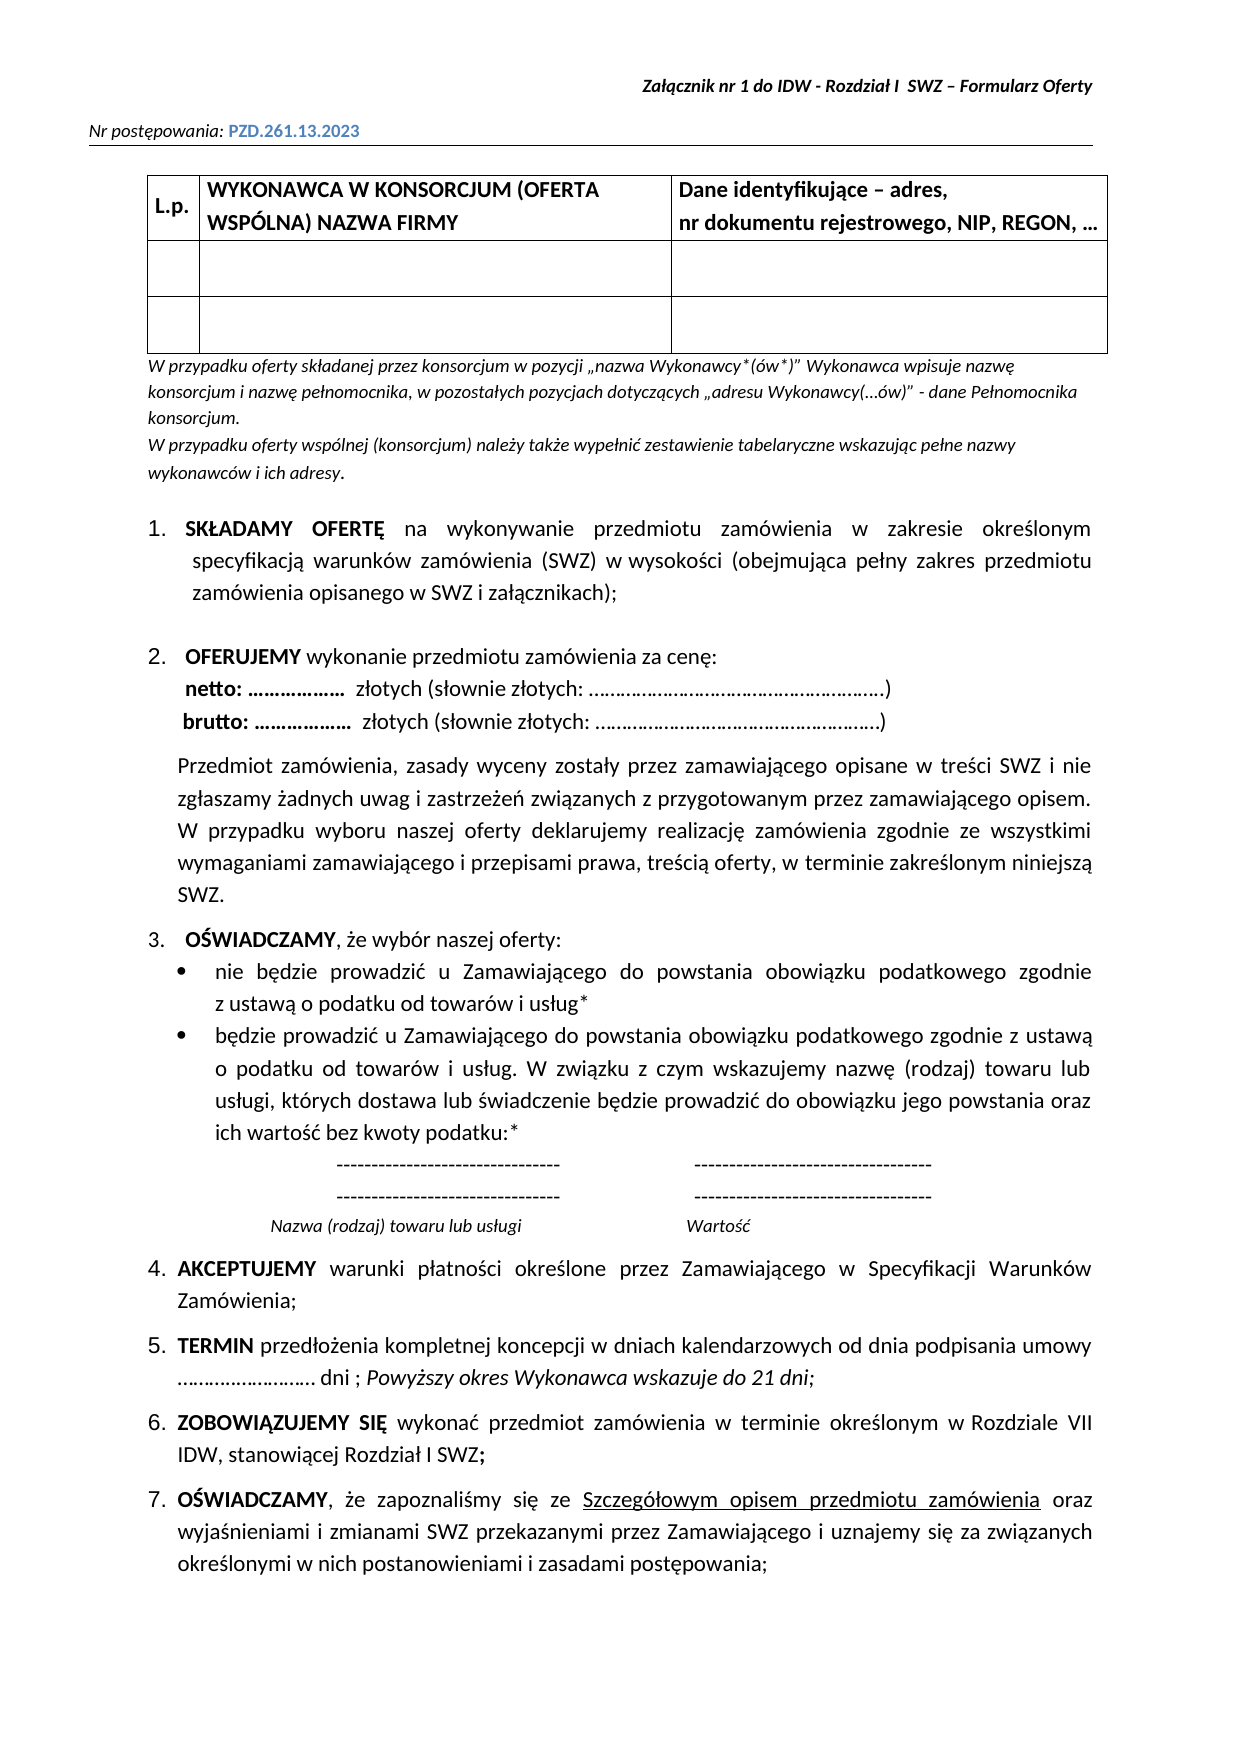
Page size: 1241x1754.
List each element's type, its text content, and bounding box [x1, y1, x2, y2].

table_cell [148, 297, 199, 353]
list AKCEPTUJEMY warunki płatności określone przez Zamawiającego w Specyfikacji Warunków Zamówienia; [148, 1254, 1093, 1314]
list OŚWIADCZAMY, że wybór naszej oferty: [148, 925, 1093, 953]
list będzie prowadzić u Zamawiającego do powstania obowiązku podatkowego zgodnie z ustawą o podatku od towarów i usług. W związku z czym wskazujemy nazwę (rodzaj) towaru lub usługi, których dostawa lub świadczenie będzie prowadzić do obowiązku jego powstania oraz ich wartość bez kwoty podatku:* [177, 1021, 1093, 1146]
table_header L.p. [148, 176, 199, 240]
list OFERUJEMY wykonanie przedmiotu zamówienia za cenę: [148, 642, 1093, 670]
text -------------------------------- ---------------------------------- [177, 1182, 1093, 1210]
table_cell [200, 297, 671, 353]
text -------------------------------- ---------------------------------- [177, 1150, 1093, 1178]
list ZOBOWIĄZUJEMY SIĘ wykonać przedmiot zamówienia w terminie określonym w Rozdziale VII IDW, stanowiącej Rozdział I SWZ; [148, 1408, 1093, 1468]
table_header WYKONAWCA W KONSORCJUM (OFERTA WSPÓLNA) NAZWA FIRMY [200, 176, 671, 240]
list SKŁADAMY OFERTĘ na wykonywanie przedmiotu zamówienia w zakresie określonym specyfikacją warunków zamówienia (SWZ) w wysokości (obejmująca pełny zakres przedmiotu zamówienia opisanego w SWZ i załącznikach); [148, 514, 1093, 606]
list OŚWIADCZAMY, że zapoznaliśmy się ze Szczegółowym opisem przedmiotu zamówienia oraz wyjaśnieniami i zmianami SWZ przekazanymi przez Zamawiającego i uznajemy się za związanych określonymi w nich postanowieniami i zasadami postępowania; [148, 1485, 1093, 1577]
text netto: ……………… złotych (słownie złotych: ………………………………………………..) [148, 674, 1093, 703]
text Przedmiot zamówienia, zasady wyceny zostały przez zamawiającego opisane w treści SWZ i nie zgłaszamy żadnych uwag i zastrzeżeń związanych z przygotowanym przez zamawiającego opisem. W przypadku wyboru naszej oferty deklarujemy realizację zamówienia zgodnie ze wszystkimi wymaganiami zamawiającego i przepisami prawa, treścią oferty, w terminie zakreślonym niniejszą SWZ. [177, 751, 1093, 908]
table_header Dane identyfikujące – adres, nr dokumentu rejestrowego, NIP, REGON, … [672, 176, 1107, 240]
text Nazwa (rodzaj) towaru lub usługi Wartość [177, 1214, 1093, 1237]
text W przypadku oferty wspólnej (konsorcjum) należy także wypełnić zestawienie tabelaryczne wskazując pełne nazwy wykonawców i ich adresy. [148, 433, 1093, 485]
text W przypadku oferty składanej przez konsorcjum w pozycji „nazwa Wykonawcy*(ów*)” Wykonawca wpisuje nazwę konsorcjum i nazwę pełnomocnika, w pozostałych pozycjach dotyczących „adresu Wykonawcy(…ów)” - dane Pełnomocnika konsorcjum. [148, 354, 1093, 429]
list nie będzie prowadzić u Zamawiającego do powstania obowiązku podatkowego zgodnie z ustawą o podatku od towarów i usług* [177, 957, 1093, 1017]
table_cell [148, 241, 199, 296]
text brutto: ……………… złotych (słownie złotych: ………………………………………………) [177, 707, 1093, 735]
table_cell [672, 241, 1107, 296]
table_cell [200, 241, 671, 296]
list TERMIN przedłożenia kompletnej koncepcji w dniach kalendarzowych od dnia podpisania umowy ………..…………… dni ; Powyższy okres Wykonawca wskazuje do 21 dni; [148, 1331, 1093, 1391]
table_cell [672, 297, 1107, 353]
